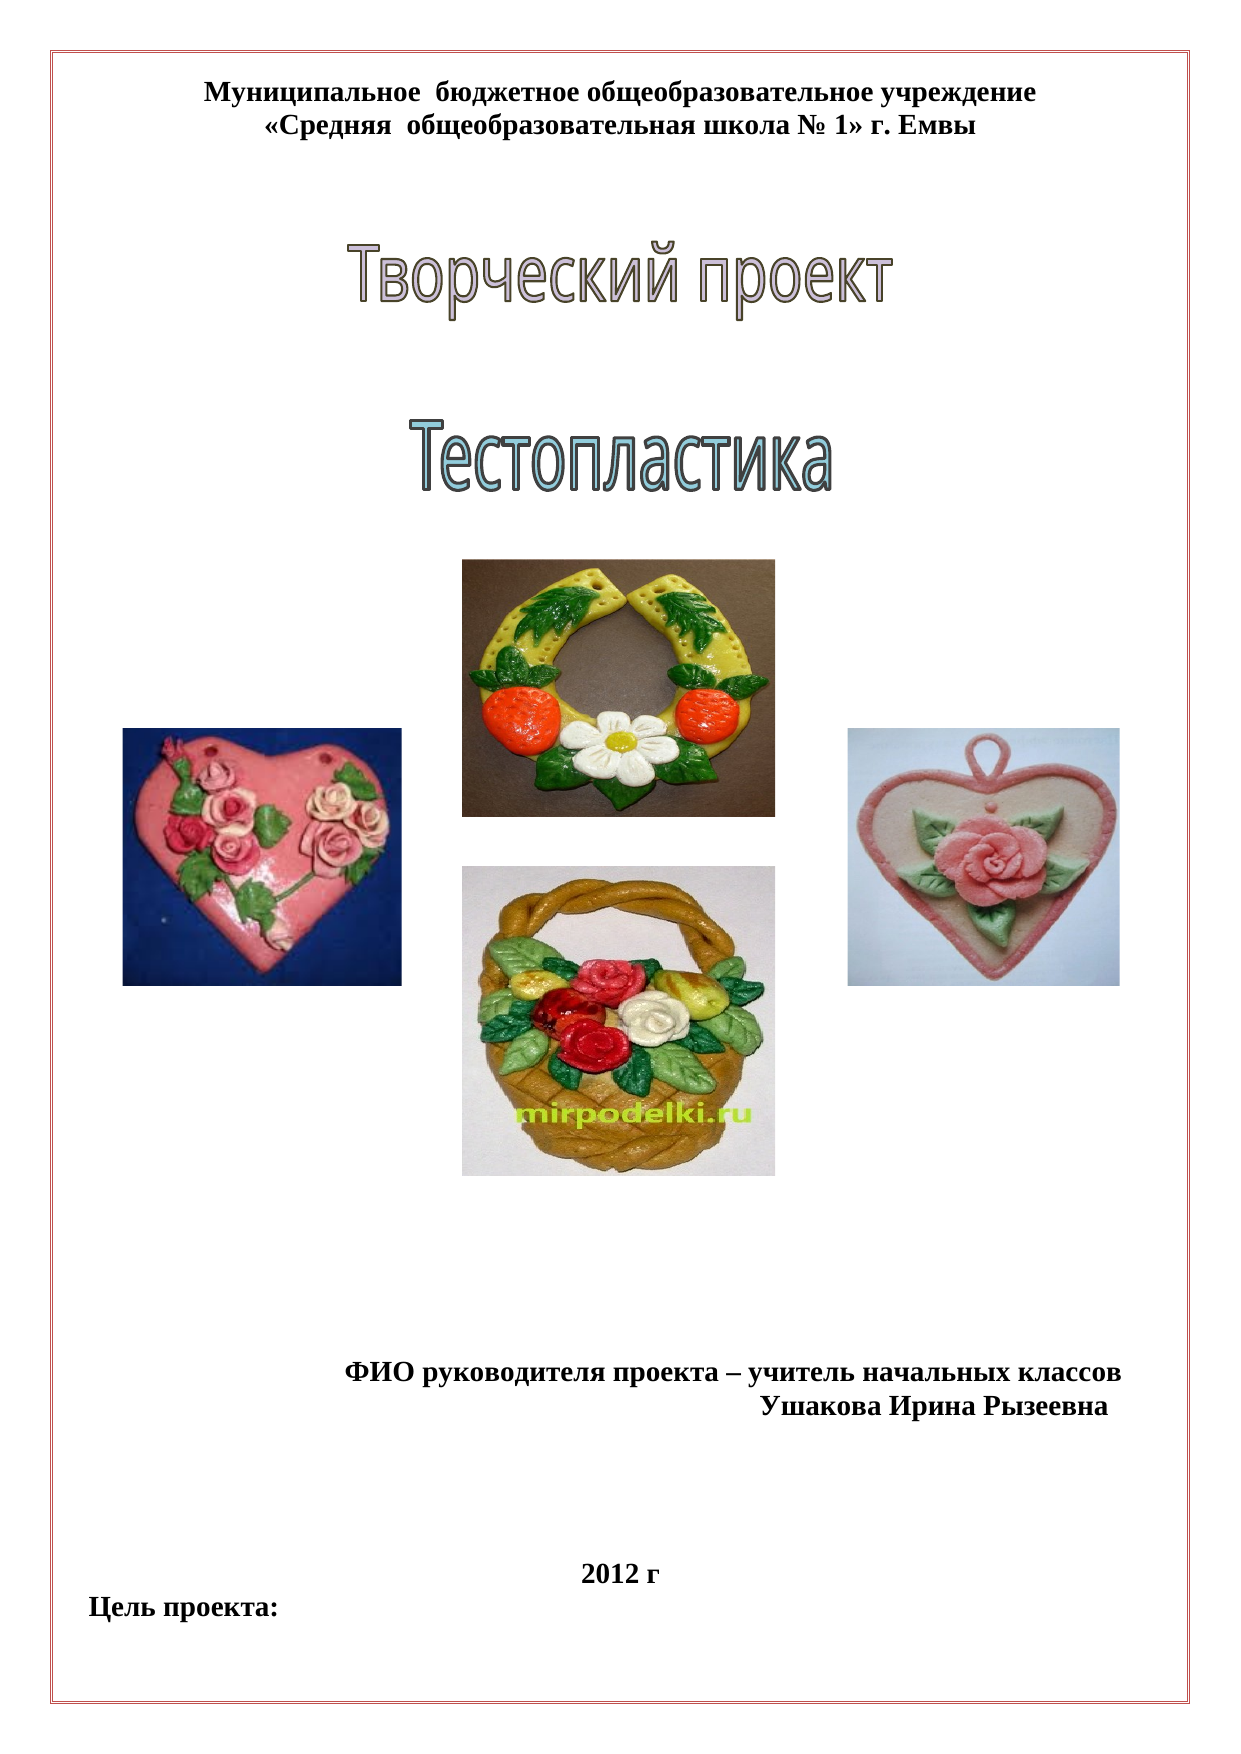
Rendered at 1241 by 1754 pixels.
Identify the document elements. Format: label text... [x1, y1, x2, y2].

picture [462, 866, 775, 1176]
text 2012 г [59, 1556, 1181, 1589]
picture [122, 728, 402, 986]
picture [462, 559, 775, 817]
text Муниципальное бюджетное общеобразовательное учреждение [59, 74, 1181, 107]
text ФИО руководителя проекта – учитель начальных классов [59, 1354, 1181, 1388]
text Ушакова Ирина Рызеевна [59, 1388, 1181, 1422]
picture [847, 728, 1120, 986]
text «Средняя общеобразовательная школа № 1» г. Емвы [59, 107, 1181, 141]
text Цель проекта: [59, 1589, 1181, 1623]
